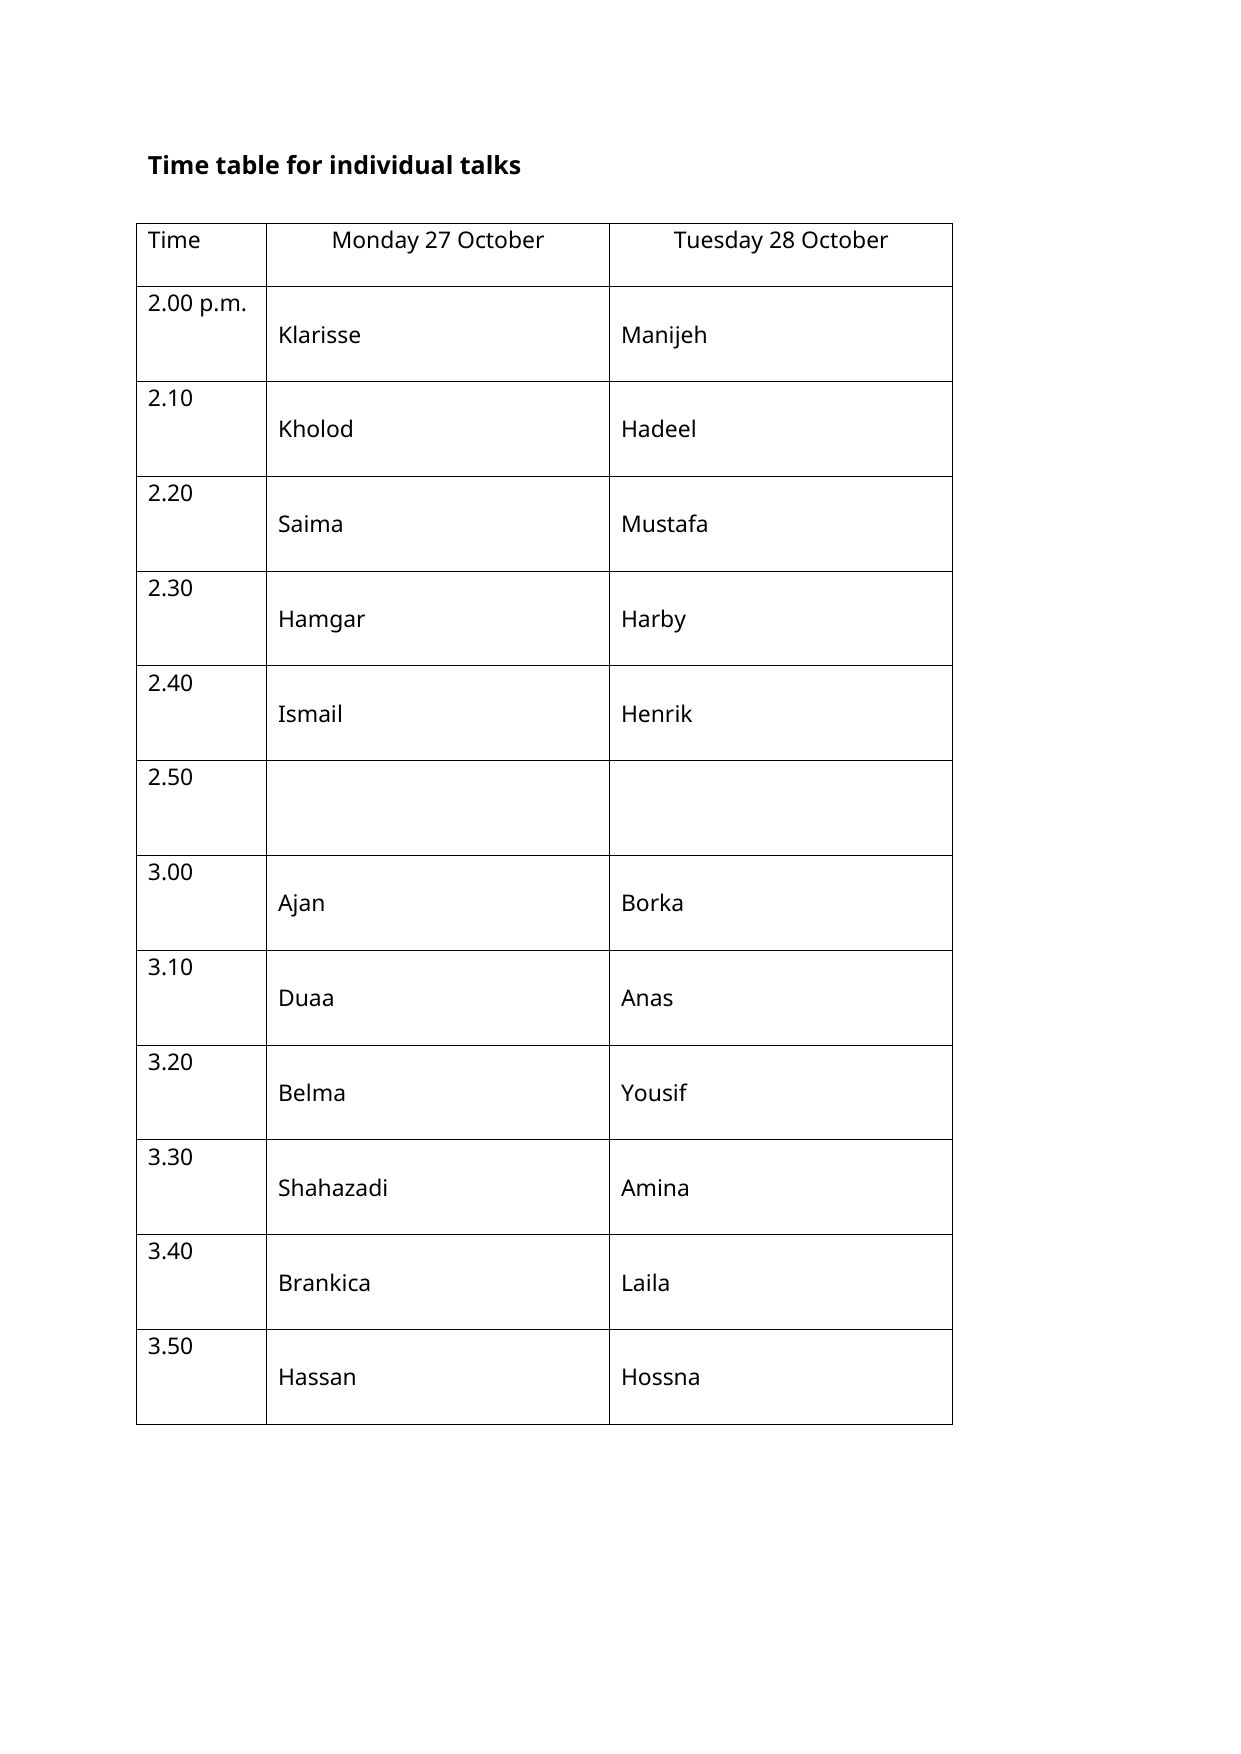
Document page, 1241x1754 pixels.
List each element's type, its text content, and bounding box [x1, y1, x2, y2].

text Time table for individual talks [148, 148, 1093, 182]
table_cell Manijeh [610, 287, 952, 381]
table_cell [267, 761, 609, 855]
table_cell 3.00 [137, 856, 266, 950]
table_header Tuesday 28 October [610, 224, 952, 286]
table_cell Belma [267, 1046, 609, 1139]
table_cell Anas [610, 951, 952, 1044]
table_cell 2.40 [137, 666, 266, 760]
table_cell Hossna [610, 1330, 952, 1424]
table_cell Yousif [610, 1046, 952, 1139]
table_cell 3.50 [137, 1330, 266, 1424]
table_cell Duaa [267, 951, 609, 1044]
table_cell Hadeel [610, 382, 952, 476]
table_cell 3.40 [137, 1235, 266, 1329]
table_cell Harby [610, 572, 952, 665]
table_header Monday 27 October [267, 224, 609, 286]
table_cell Kholod [267, 382, 609, 476]
table_cell Brankica [267, 1235, 609, 1329]
table_cell 2.30 [137, 572, 266, 665]
table_cell Hamgar [267, 572, 609, 665]
table_cell [610, 761, 952, 855]
table_cell Ajan [267, 856, 609, 950]
table_cell Klarisse [267, 287, 609, 381]
table_cell Hassan [267, 1330, 609, 1424]
table_cell Amina [610, 1140, 952, 1234]
table_cell Borka [610, 856, 952, 950]
table_cell 3.30 [137, 1140, 266, 1234]
table_cell 2.00 p.m. [137, 287, 266, 381]
table_cell Henrik [610, 666, 952, 760]
table_cell Saima [267, 477, 609, 571]
table_header Time [137, 224, 266, 286]
table_cell 3.10 [137, 951, 266, 1044]
table_cell 2.20 [137, 477, 266, 571]
table_cell 3.20 [137, 1046, 266, 1139]
table_cell Shahazadi [267, 1140, 609, 1234]
table_cell Ismail [267, 666, 609, 760]
table_cell Mustafa [610, 477, 952, 571]
table_cell 2.50 [137, 761, 266, 855]
table_cell 2.10 [137, 382, 266, 476]
table_cell Laila [610, 1235, 952, 1329]
